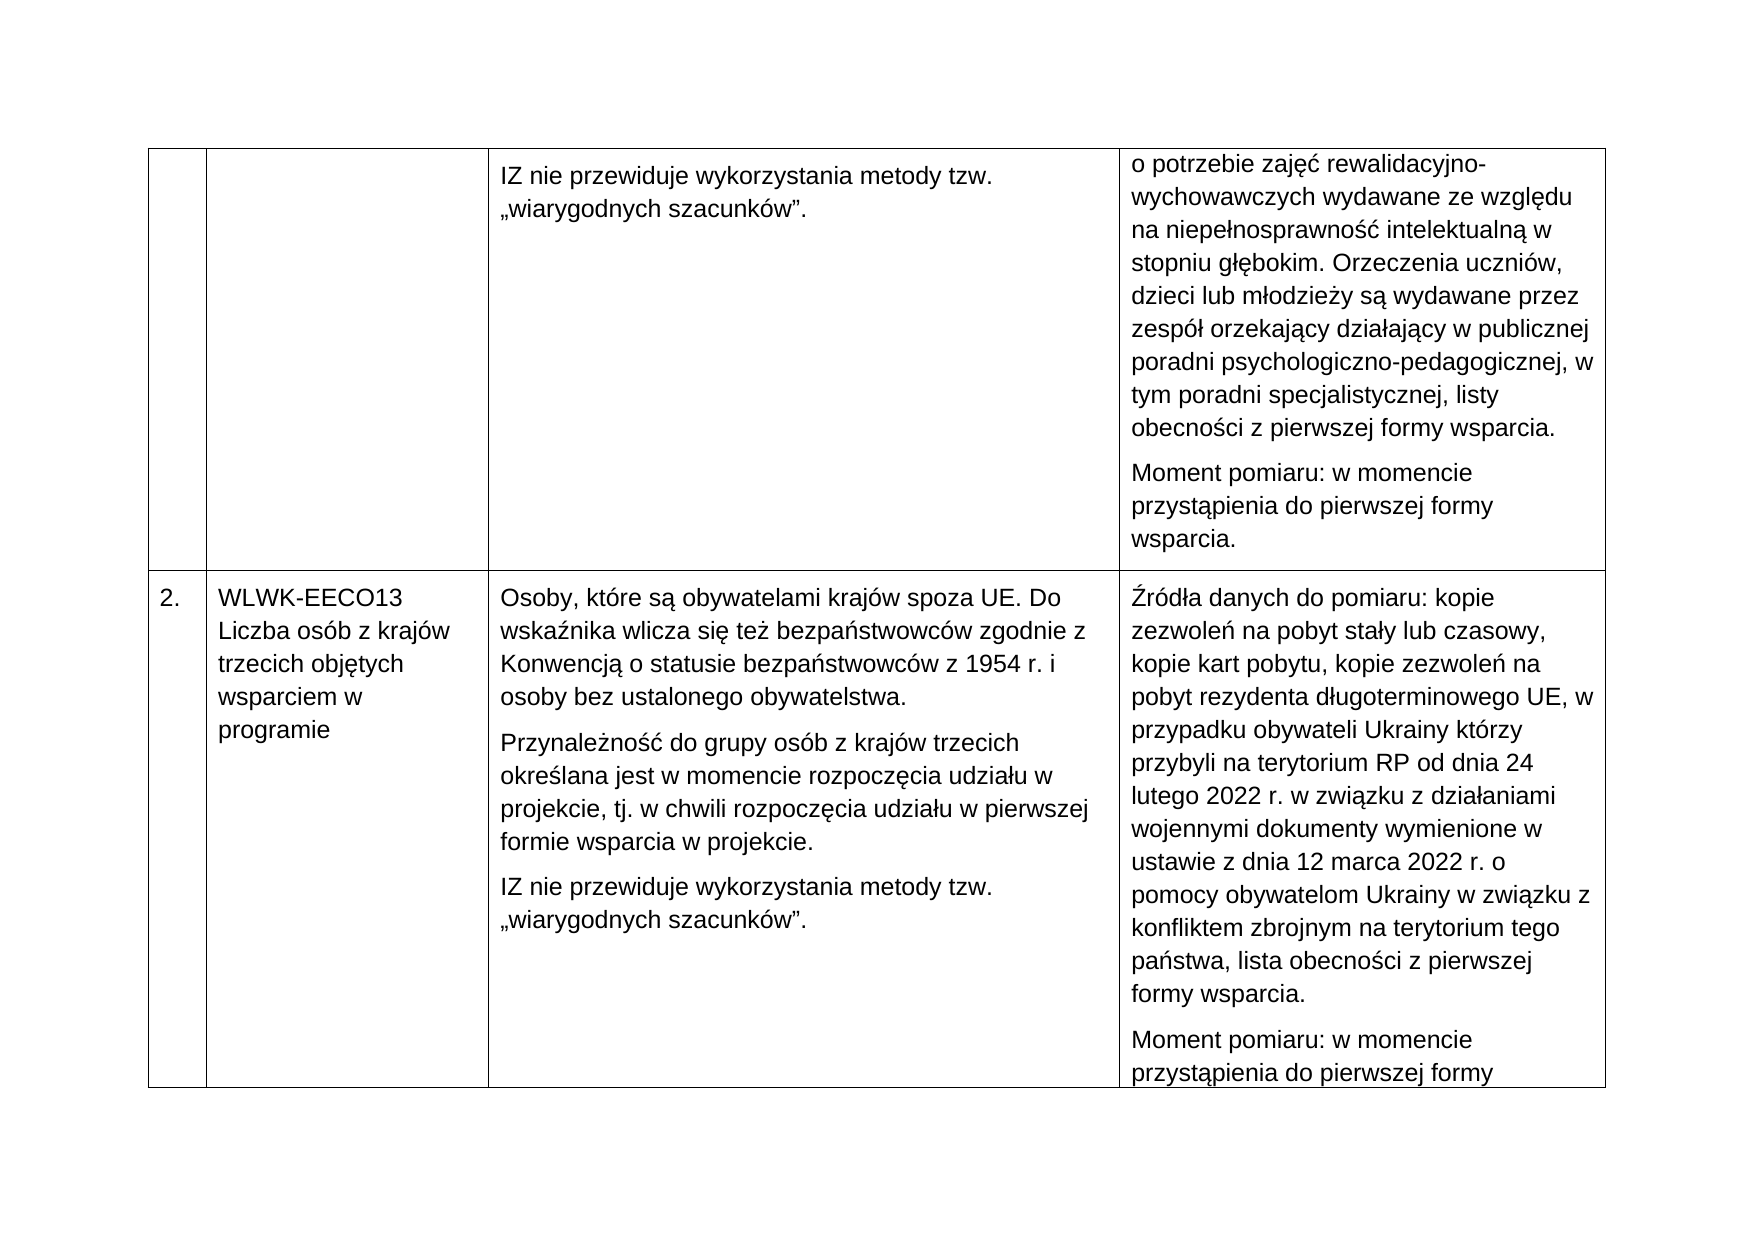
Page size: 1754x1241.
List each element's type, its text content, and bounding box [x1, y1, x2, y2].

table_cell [207, 571, 488, 1087]
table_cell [1120, 149, 1605, 569]
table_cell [207, 149, 488, 569]
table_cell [489, 149, 1119, 569]
table_cell 1. [149, 149, 206, 569]
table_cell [489, 571, 1119, 1087]
table_cell 2. [149, 571, 206, 1087]
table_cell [1120, 571, 1605, 1087]
